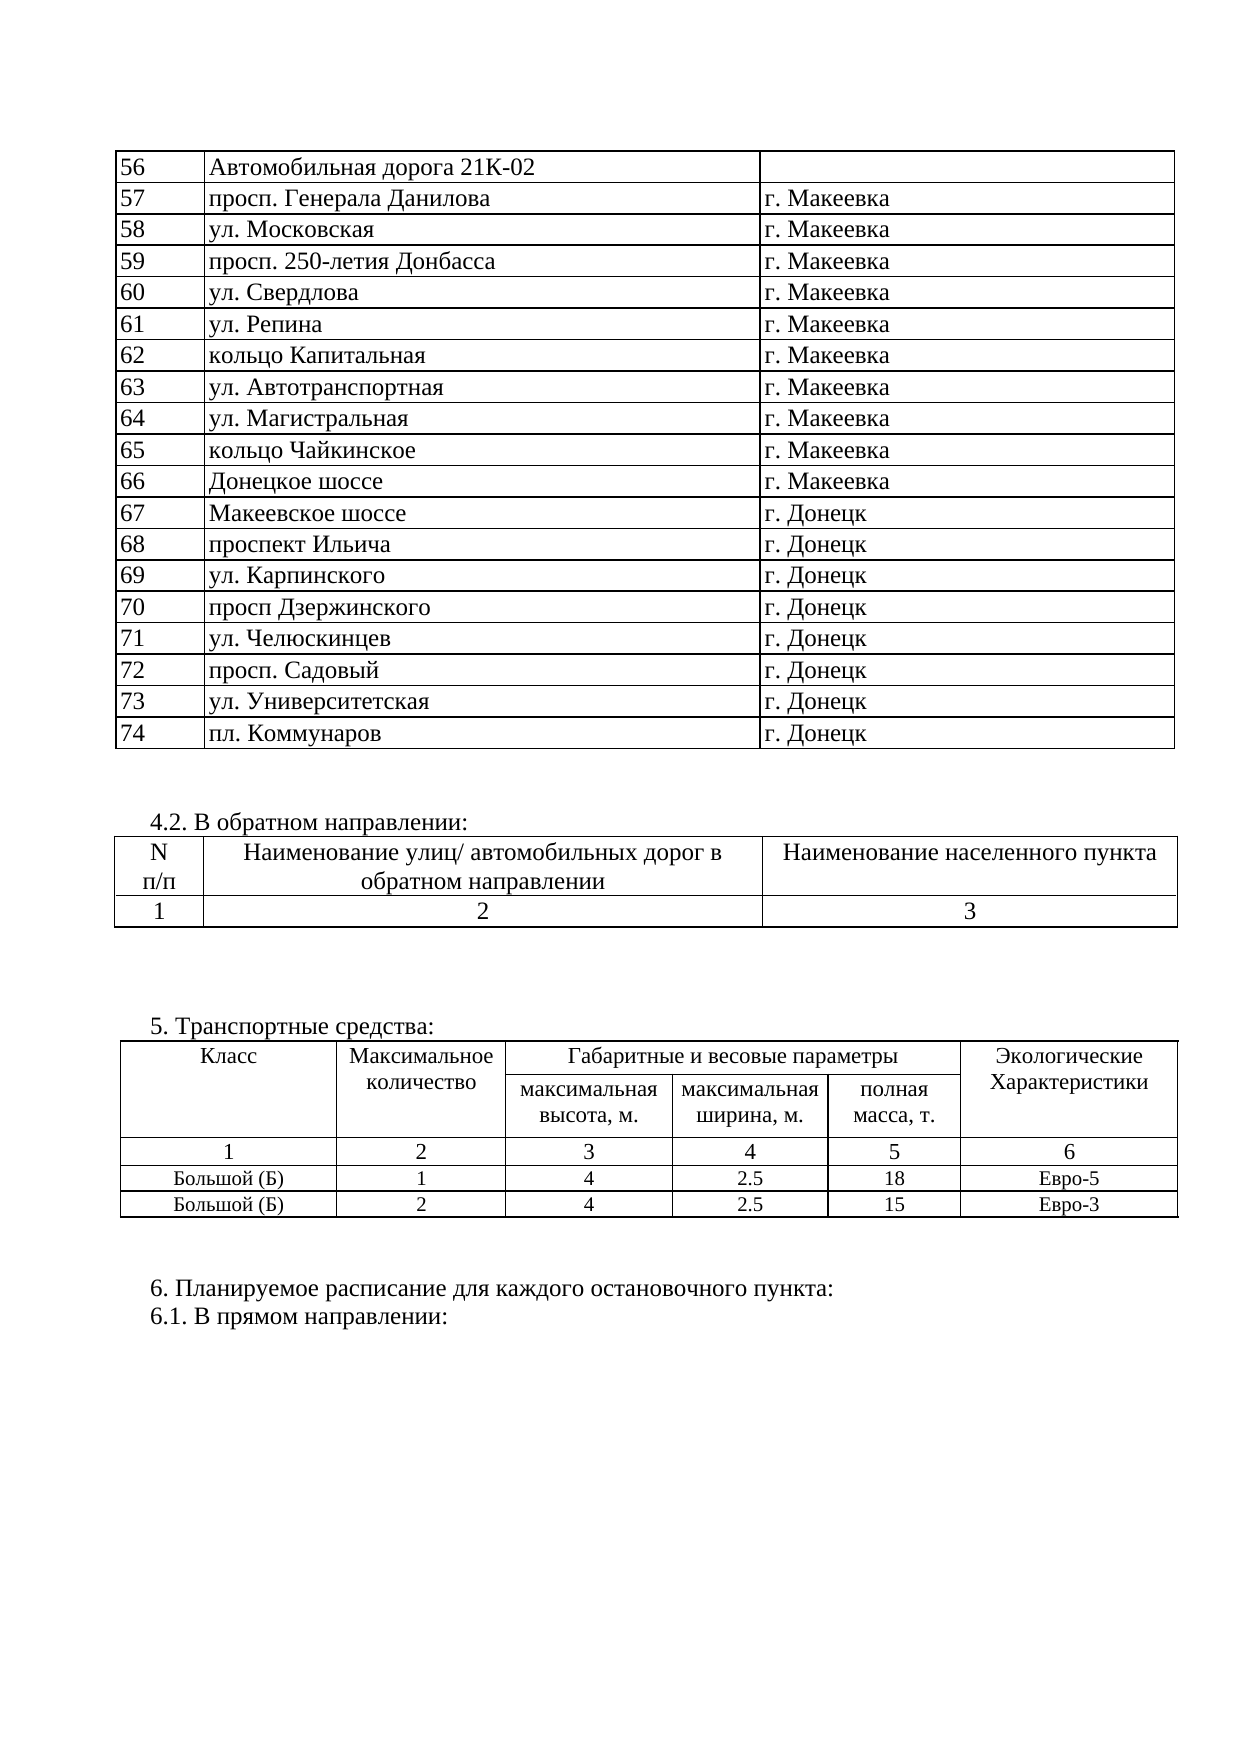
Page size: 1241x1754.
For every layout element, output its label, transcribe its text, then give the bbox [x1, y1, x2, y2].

table_cell 59 [117, 246, 204, 276]
table_cell ул. Автотранспортная [205, 372, 759, 402]
table_cell г. Донецк [761, 592, 1174, 622]
table_cell Донецкое шоссе [205, 466, 759, 496]
table_cell 3 [763, 895, 1177, 926]
table_header Экологические Характеристики [961, 1042, 1177, 1137]
table_cell проспект Ильича [205, 529, 759, 559]
table_cell 70 [117, 592, 204, 622]
table_header Наименование улиц/ автомобильных дорог в обратном направлении [204, 837, 762, 894]
table_cell Евро-3 [961, 1192, 1177, 1216]
table_cell Автомобильная дорога 21К-02 [205, 152, 759, 181]
table_cell 6 [961, 1138, 1177, 1165]
table_header Максимальное количество [337, 1042, 505, 1137]
table_cell 3 [506, 1138, 672, 1165]
table_cell максимальная высота, м. [506, 1075, 672, 1137]
table_cell 2 [337, 1138, 505, 1165]
table_header Наименование населенного пункта [763, 837, 1177, 894]
table_cell ул. Магистральная [205, 403, 759, 433]
table_cell полная масса, т. [829, 1075, 960, 1137]
table_cell г. Макеевка [761, 183, 1174, 213]
table_cell Большой (Б) [121, 1166, 336, 1190]
table_cell ул. Московская [205, 215, 759, 244]
table_cell просп Дзержинского [205, 592, 759, 622]
table_cell 15 [829, 1192, 960, 1216]
table_cell г. Макеевка [761, 246, 1174, 276]
table_cell 72 [117, 655, 204, 685]
table_cell 4 [673, 1138, 827, 1165]
table_header Класс [121, 1042, 336, 1137]
table_cell г. Донецк [761, 561, 1174, 590]
table_cell 58 [117, 215, 204, 244]
table_cell г. Донецк [761, 655, 1174, 685]
table_cell 1 [115, 896, 203, 926]
table_cell 67 [117, 498, 204, 527]
table_cell 68 [117, 529, 204, 559]
table_cell 74 [117, 718, 204, 748]
table_cell 2 [337, 1192, 505, 1216]
table_cell 57 [117, 183, 204, 213]
table_cell 63 [117, 372, 204, 402]
table_cell г. Макеевка [761, 309, 1174, 339]
table_cell 56 [117, 152, 204, 181]
table_cell 4 [506, 1192, 672, 1216]
table_cell 60 [117, 277, 204, 307]
table_cell 65 [117, 435, 204, 464]
text 5. Транспортные средства: [150, 1011, 1090, 1040]
table_cell 69 [117, 561, 204, 590]
table_cell 1 [121, 1138, 336, 1165]
table_cell 5 [829, 1138, 960, 1165]
table_cell 4 [506, 1166, 672, 1190]
table_cell Большой (Б) [121, 1192, 336, 1216]
table_cell г. Макеевка [761, 340, 1174, 370]
table_cell г. Макеевка [761, 277, 1174, 307]
text 4.2. В обратном направлении: [150, 807, 1090, 836]
table_cell максимальная ширина, м. [673, 1075, 827, 1137]
table_cell 66 [117, 466, 204, 496]
table_cell 71 [117, 623, 204, 653]
table_cell г. Донецк [761, 529, 1174, 559]
table_cell 61 [117, 309, 204, 339]
table_cell просп. 250-летия Донбасса [205, 246, 759, 276]
table_cell 2 [204, 896, 762, 926]
table_cell 2.5 [673, 1192, 827, 1216]
table_cell г. Донецк [761, 623, 1174, 653]
table_cell ул. Челюскинцев [205, 623, 759, 653]
table_cell 62 [117, 340, 204, 370]
table_cell 1 [337, 1166, 505, 1190]
table_cell Евро-5 [961, 1166, 1177, 1190]
table_cell просп. Генерала Данилова [205, 183, 759, 213]
table_cell г. Макеевка [761, 466, 1174, 496]
table_cell пл. Коммунаров [205, 718, 759, 748]
table_cell г. Макеевка [761, 372, 1174, 402]
text 6. Планируемое расписание для каждого остановочного пункта: [150, 1273, 1090, 1301]
table_cell г. Макеевка [761, 403, 1174, 433]
table_header Габаритные и весовые параметры [506, 1042, 960, 1073]
table_cell 18 [829, 1166, 960, 1190]
table_cell кольцо Капитальная [205, 340, 759, 370]
table_cell [761, 152, 1174, 181]
table_cell г. Макеевка [761, 215, 1174, 244]
table_cell 73 [117, 686, 204, 716]
table_cell г. Макеевка [761, 435, 1174, 464]
table_cell ул. Карпинского [205, 561, 759, 590]
table_cell Макеевское шоссе [205, 498, 759, 527]
table_cell ул. Университетская [205, 686, 759, 716]
table_cell г. Донецк [761, 718, 1174, 748]
table_cell г. Донецк [761, 686, 1174, 716]
table_cell ул. Репина [205, 309, 759, 339]
text 6.1. В прямом направлении: [150, 1301, 1090, 1330]
table_header N п/п [115, 837, 203, 894]
table_cell 64 [117, 403, 204, 433]
table_cell кольцо Чайкинское [205, 435, 759, 464]
table_cell просп. Садовый [205, 655, 759, 685]
table_cell ул. Свердлова [205, 277, 759, 307]
table_cell 2.5 [673, 1166, 827, 1190]
table_cell г. Донецк [761, 498, 1174, 527]
